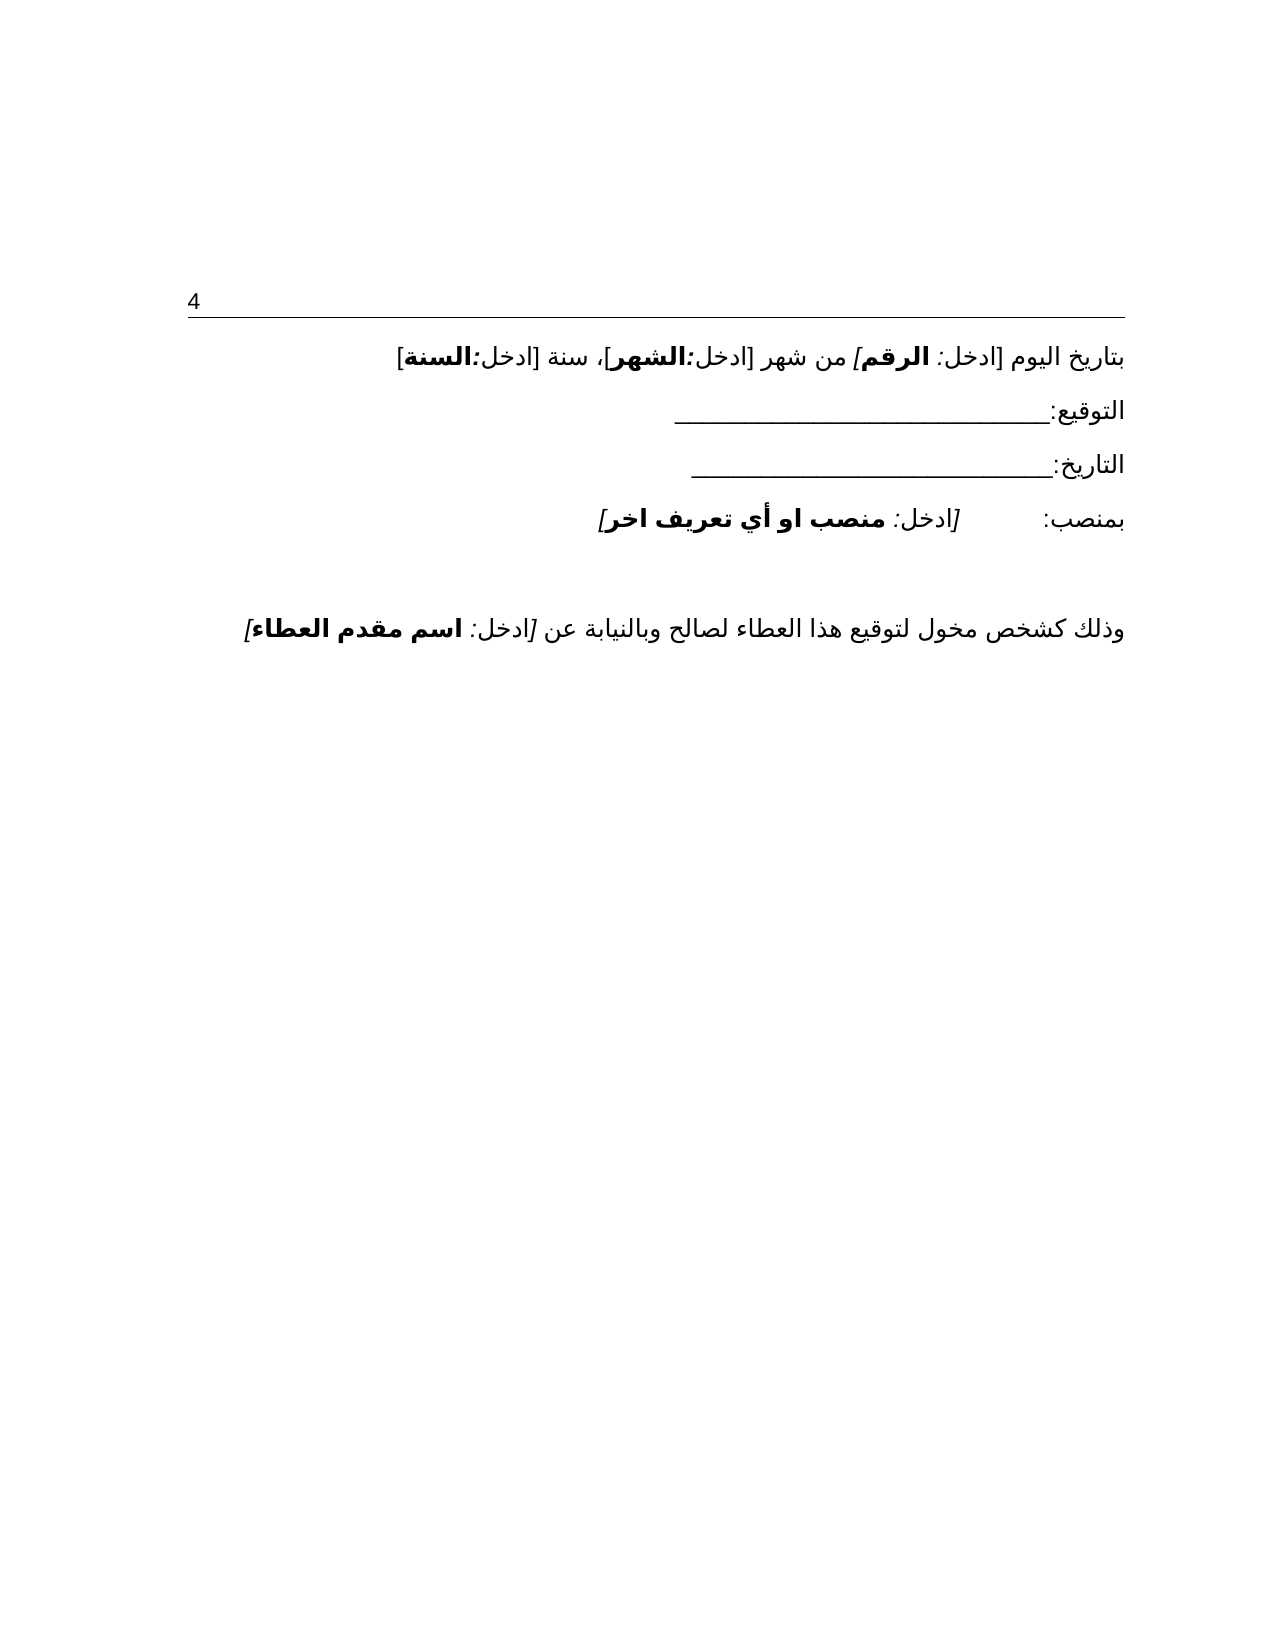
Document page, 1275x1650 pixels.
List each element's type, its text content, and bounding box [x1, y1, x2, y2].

text بمنصب: [ادخل: منصب او أي تعريف اخر] [187, 504, 1125, 533]
text وذلك كشخص مخول لتوقيع هذا العطاء لصالح وبالنيابة عن [ادخل: اسم مقدم العطاء] [187, 613, 1172, 642]
text التوقيع:___________________________ [187, 396, 1125, 425]
text بتاريخ اليوم [ادخل: الرقم] من شهر [ادخل:الشهر]، سنة [ادخل:السنة] [187, 342, 1125, 371]
text التاريخ:__________________________ [187, 450, 1125, 479]
